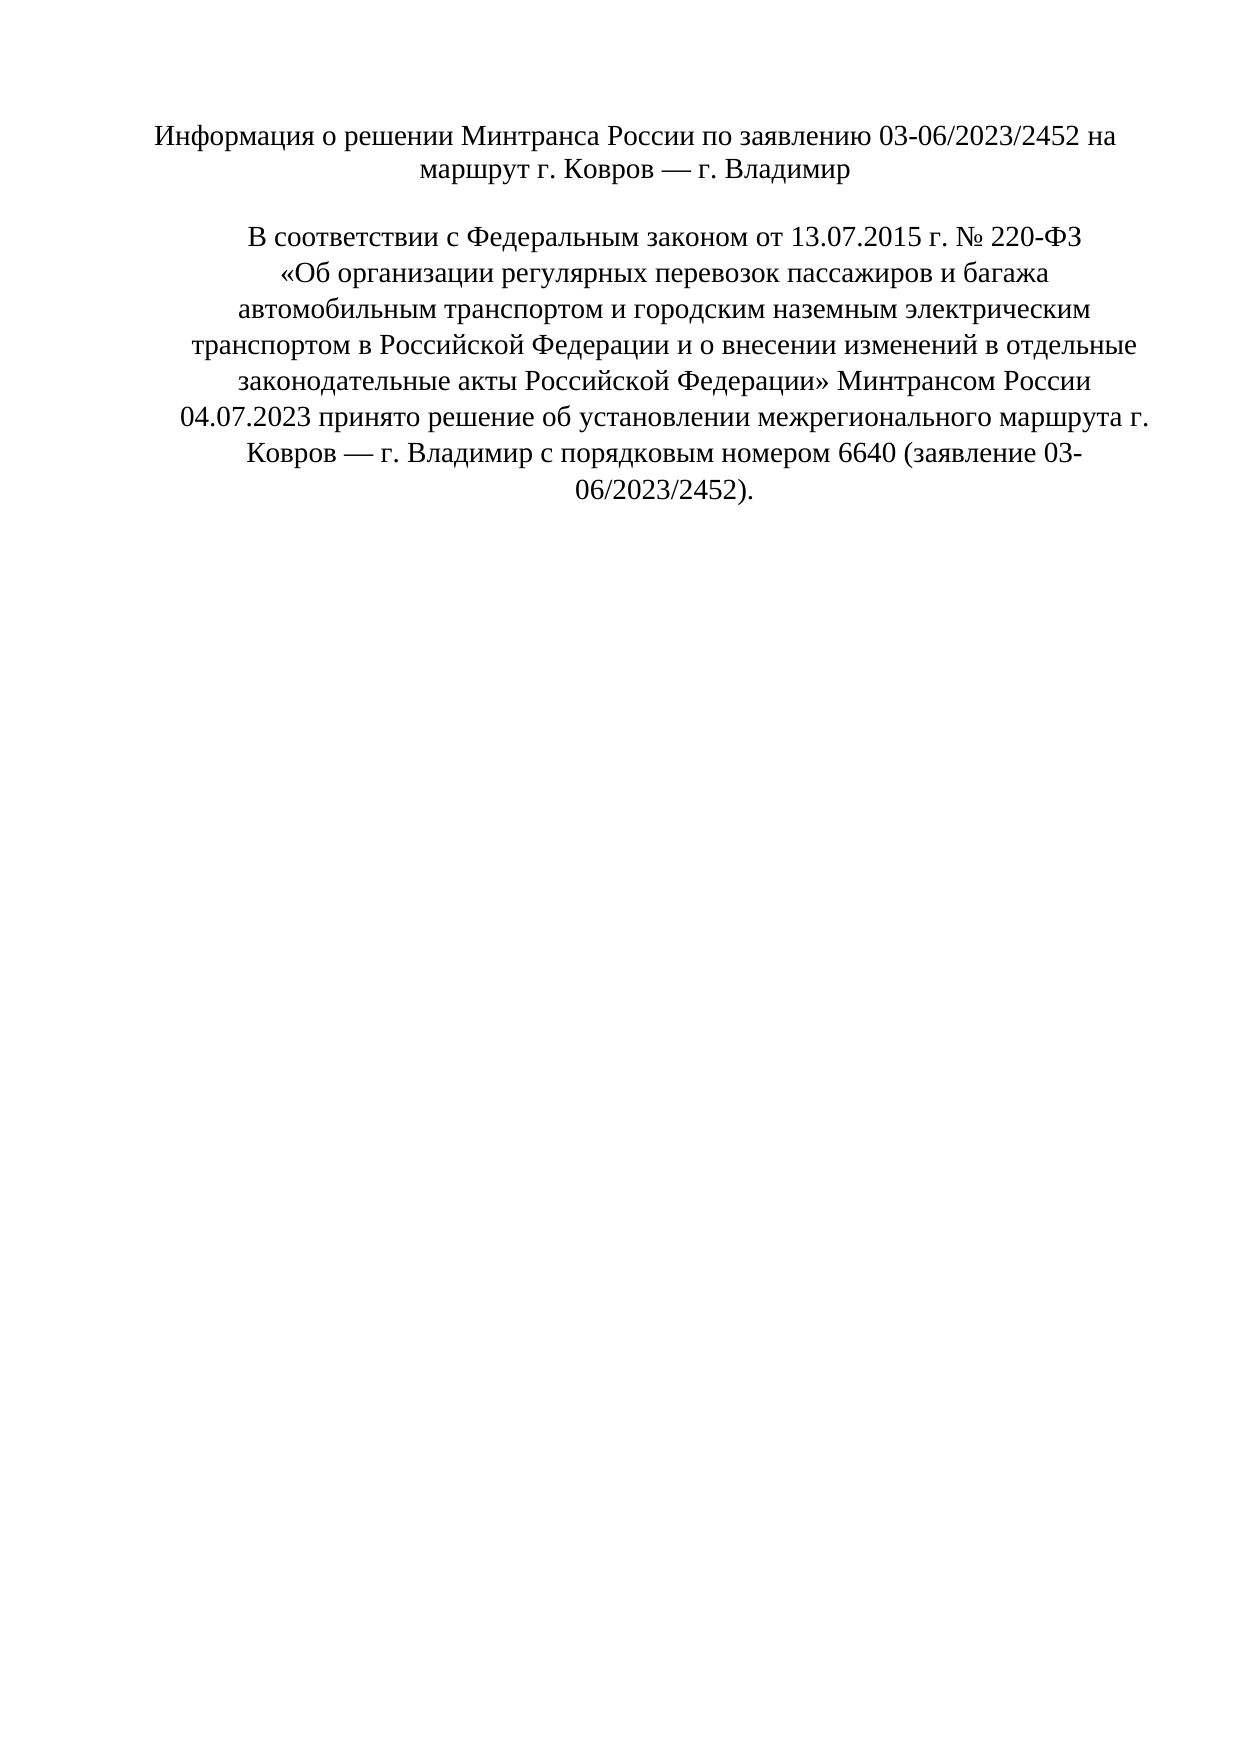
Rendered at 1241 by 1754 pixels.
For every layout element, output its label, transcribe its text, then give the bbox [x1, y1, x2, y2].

text Информация о решении Минтранса России по заявлению 03-06/2023/2452 на маршрут г. Ковров — г. Владимир [118, 118, 1152, 185]
text В соответствии с Федеральным законом от 13.07.2015 г. № 220-ФЗ «Об организации регулярных перевозок пассажиров и багажа автомобильным транспортом и городским наземным электрическим транспортом в Российской Федерации и о внесении изменений в отдельные законодательные акты Российской Федерации» Минтрансом России 04.07.2023 принято решение об установлении межрегионального маршрута г. Ковров — г. Владимир с порядковым номером 6640 (заявление 03-06/2023/2452). [177, 219, 1152, 505]
